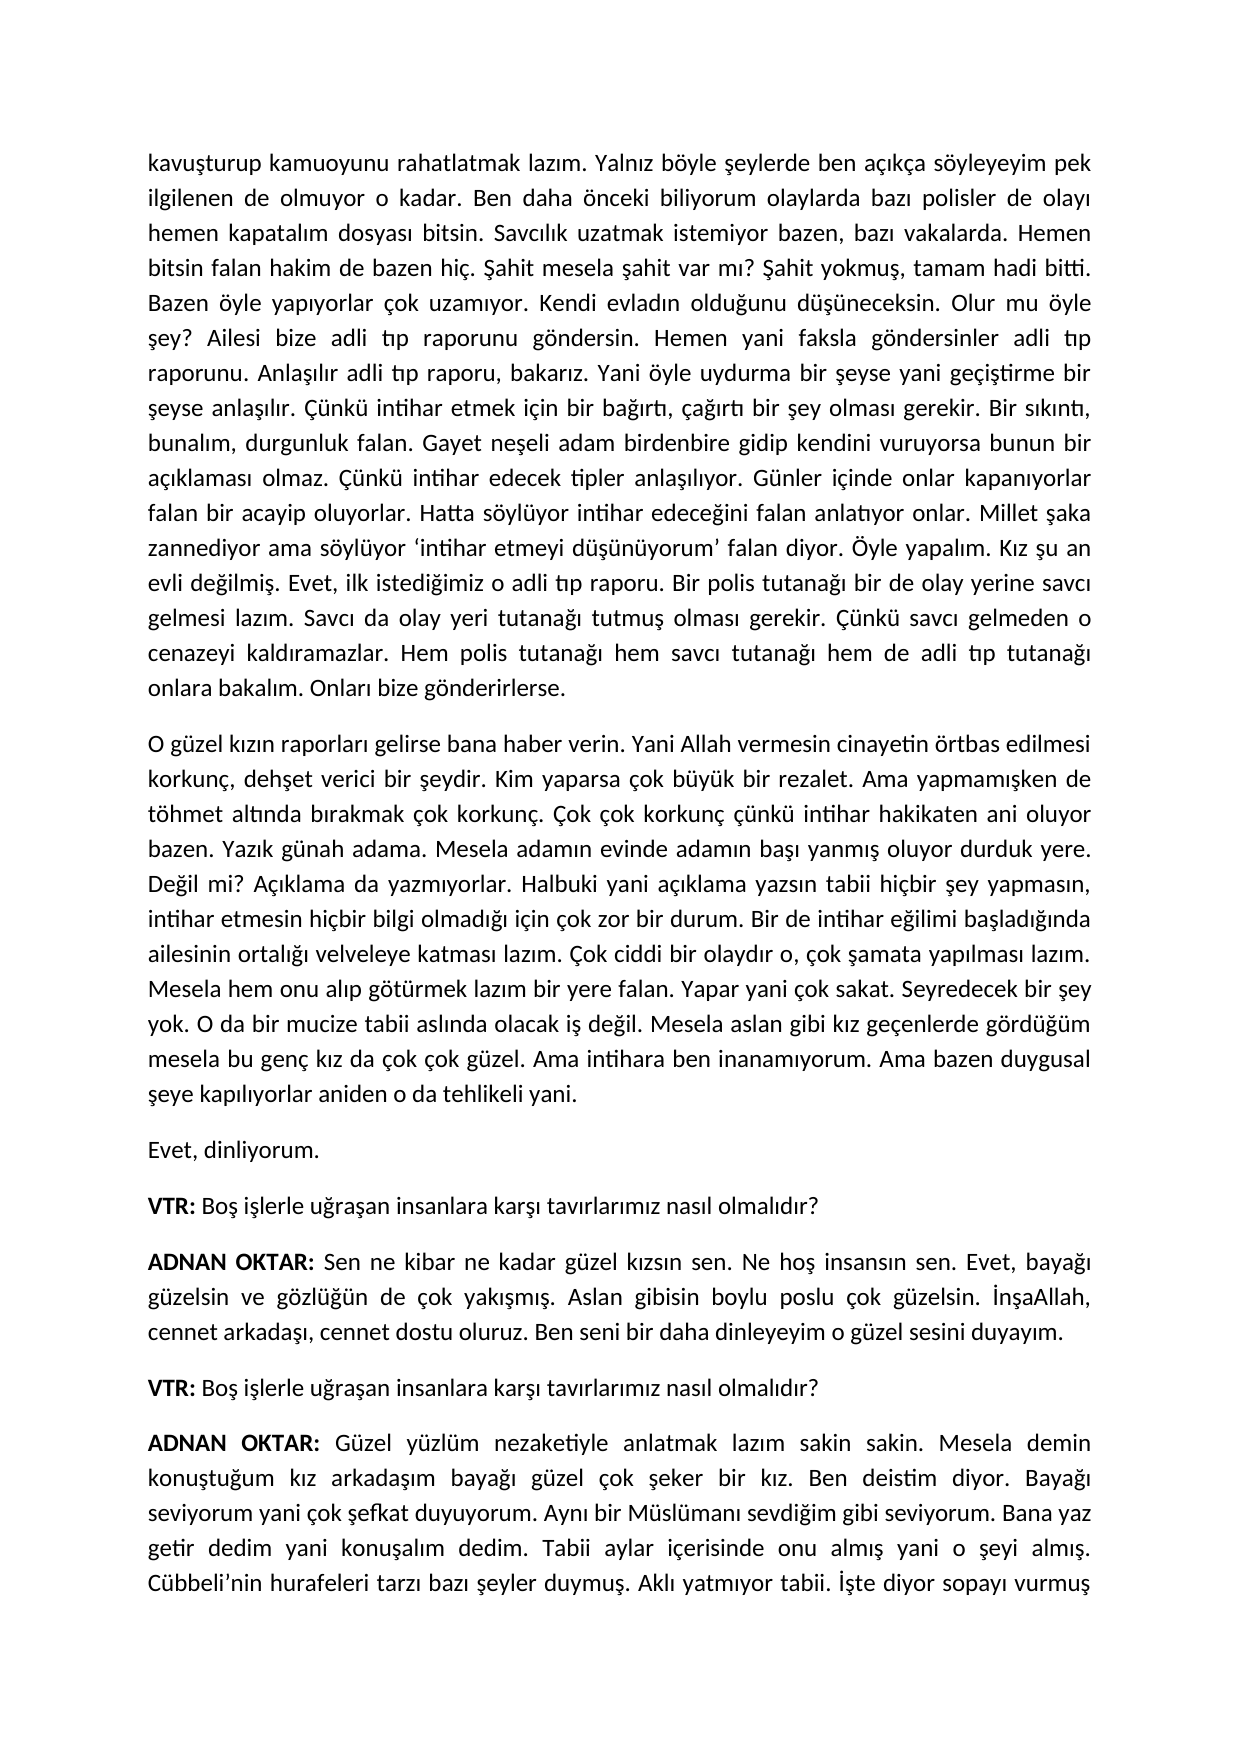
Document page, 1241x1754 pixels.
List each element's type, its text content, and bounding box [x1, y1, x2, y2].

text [148, 1428, 1093, 1598]
text VTR: Boş işlerle uğraşan insanlara karşı tavırlarımız nasıl olmalıdır? [148, 1372, 1093, 1402]
text ADNAN OKTAR: Sen ne kibar ne kadar güzel kızsın sen. Ne hoş insansın sen. Evet, bayağı güzelsin ve gözlüğün de çok yakışmış. Aslan gibisin boylu poslu çok güzelsin. İnşaAllah, cennet arkadaşı, cennet dostu oluruz. Ben seni bir daha dinleyeyim o güzel sesini duyayım. [148, 1246, 1093, 1346]
text VTR: Boş işlerle uğraşan insanlara karşı tavırlarımız nasıl olmalıdır? [148, 1190, 1093, 1221]
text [148, 148, 1093, 703]
text Evet, dinliyorum. [148, 1134, 1093, 1165]
text O güzel kızın raporları gelirse bana haber verin. Yani Allah vermesin cinayetin örtbas edilmesi korkunç, dehşet verici bir şeydir. Kim yaparsa çok büyük bir rezalet. Ama yapmamışken de töhmet altında bırakmak çok korkunç. Çok çok korkunç çünkü intihar hakikaten ani oluyor bazen. Yazık günah adama. Mesela adamın evinde adamın başı yanmış oluyor durduk yere. Değil mi? Açıklama da yazmıyorlar. Halbuki yani açıklama yazsın tabii hiçbir şey yapmasın, intihar etmesin hiçbir bilgi olmadığı için çok zor bir durum. Bir de intihar eğilimi başladığında ailesinin ortalığı velveleye katması lazım. Çok ciddi bir olaydır o, çok şamata yapılması lazım. Mesela hem onu alıp götürmek lazım bir yere falan. Yapar yani çok sakat. Seyredecek bir şey yok. O da bir mucize tabii aslında olacak iş değil. Mesela aslan gibi kız geçenlerde gördüğüm mesela bu genç kız da çok çok güzel. Ama intihara ben inanamıyorum. Ama bazen duygusal şeye kapılıyorlar aniden o da tehlikeli yani. [148, 728, 1093, 1109]
